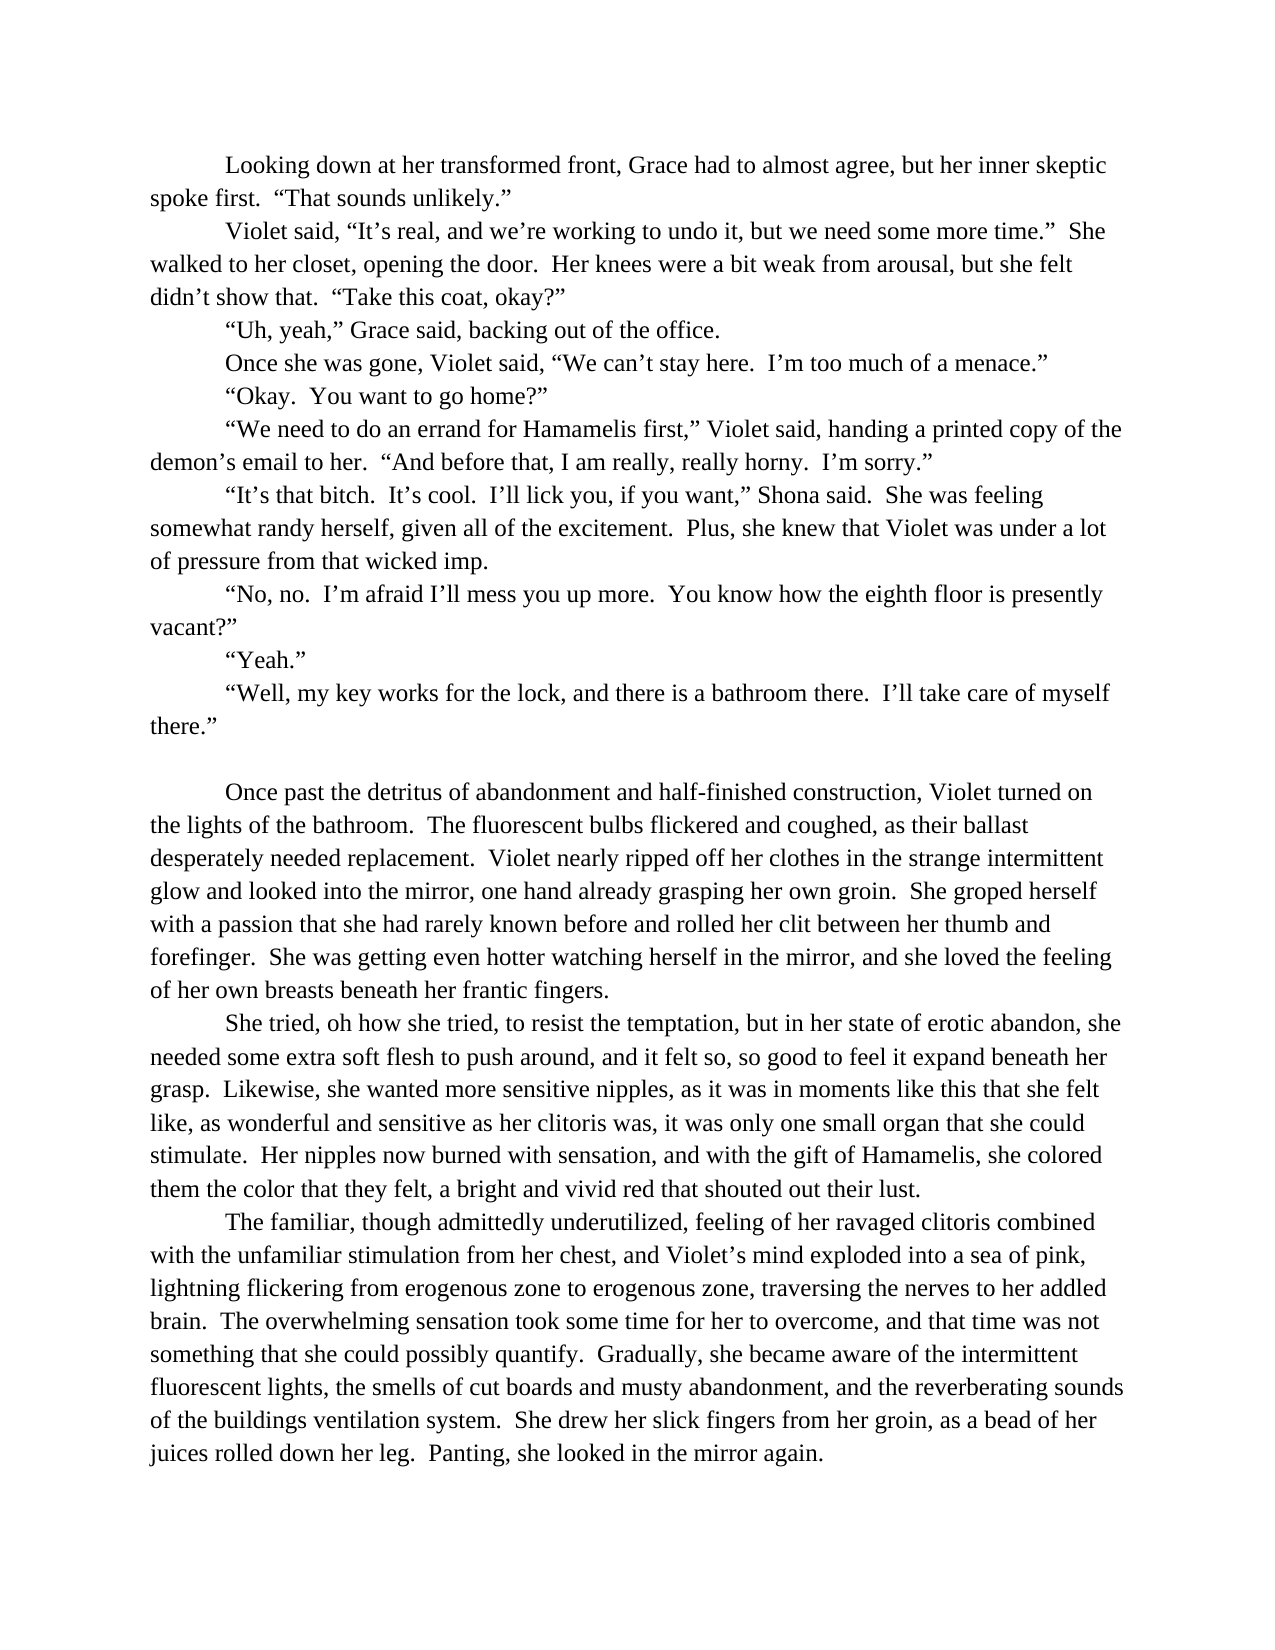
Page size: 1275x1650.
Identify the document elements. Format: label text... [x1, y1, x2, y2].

text The familiar, though admittedly underutilized, feeling of her ravaged clitoris combined with the unfamiliar stimulation from her chest, and Violet’s mind exploded into a sea of pink, lightning flickering from erogenous zone to erogenous zone, traversing the nerves to her addled brain. The overwhelming sensation took some time for her to overcome, and that time was not something that she could possibly quantify. Gradually, she became aware of the intermittent fluorescent lights, the smells of cut boards and musty abandonment, and the reverberating sounds of the buildings ventilation system. She drew her slick fingers from her groin, as a bead of her juices rolled down her leg. Panting, she looked in the mirror again. [150, 1207, 1125, 1467]
text She tried, oh how she tried, to resist the temptation, but in her state of erotic abandon, she needed some extra soft flesh to push around, and it felt so, so good to feel it expand beneath her grasp. Likewise, she wanted more sensitive nipples, as it was in moments like this that she felt like, as wonderful and sensitive as her clitoris was, it was only one small organ that she could stimulate. Her nipples now burned with sensation, and with the gift of Hamamelis, she colored them the color that they felt, a bright and vivid red that shouted out their lust. [150, 1008, 1125, 1202]
text “Uh, yeah,” Grace said, backing out of the office. [150, 315, 1125, 344]
text Looking down at her transformed front, Grace had to almost agree, but her inner skeptic spoke first. “That sounds unlikely.” [150, 150, 1125, 212]
text Once she was gone, Violet said, “We can’t stay here. I’m too much of a menace.” [150, 348, 1125, 377]
text “No, no. I’m afraid I’ll mess you up more. You know how the eighth floor is presently vacant?” [150, 579, 1125, 641]
text “We need to do an errand for Hamamelis first,” Violet said, handing a printed copy of the demon’s email to her. “And before that, I am really, really horny. I’m sorry.” [150, 414, 1125, 476]
text “Well, my key works for the lock, and there is a bathroom there. I’ll take care of myself there.” [150, 678, 1125, 740]
text “It’s that bitch. It’s cool. I’ll lick you, if you want,” Shona said. She was feeling somewhat randy herself, given all of the excitement. Plus, she knew that Violet was under a lot of pressure from that wicked imp. [150, 480, 1125, 575]
text “Yeah.” [150, 645, 1125, 674]
text Once past the detritus of abandonment and half-finished construction, Violet turned on the lights of the bathroom. The fluorescent bulbs flickered and coughed, as their ballast desperately needed replacement. Violet nearly ripped off her clothes in the strange intermittent glow and looked into the mirror, one hand already grasping her own groin. She groped herself with a passion that she had rarely known before and rolled her clit between her thumb and forefinger. She was getting even hotter watching herself in the mirror, and she loved the feeling of her own breasts beneath her frantic fingers. [150, 777, 1125, 1004]
text Violet said, “It’s real, and we’re working to undo it, but we need some more time.” She walked to her closet, opening the door. Her knees were a bit weak from arousal, but she felt didn’t show that. “Take this coat, okay?” [150, 216, 1125, 311]
text “Okay. You want to go home?” [150, 381, 1125, 410]
